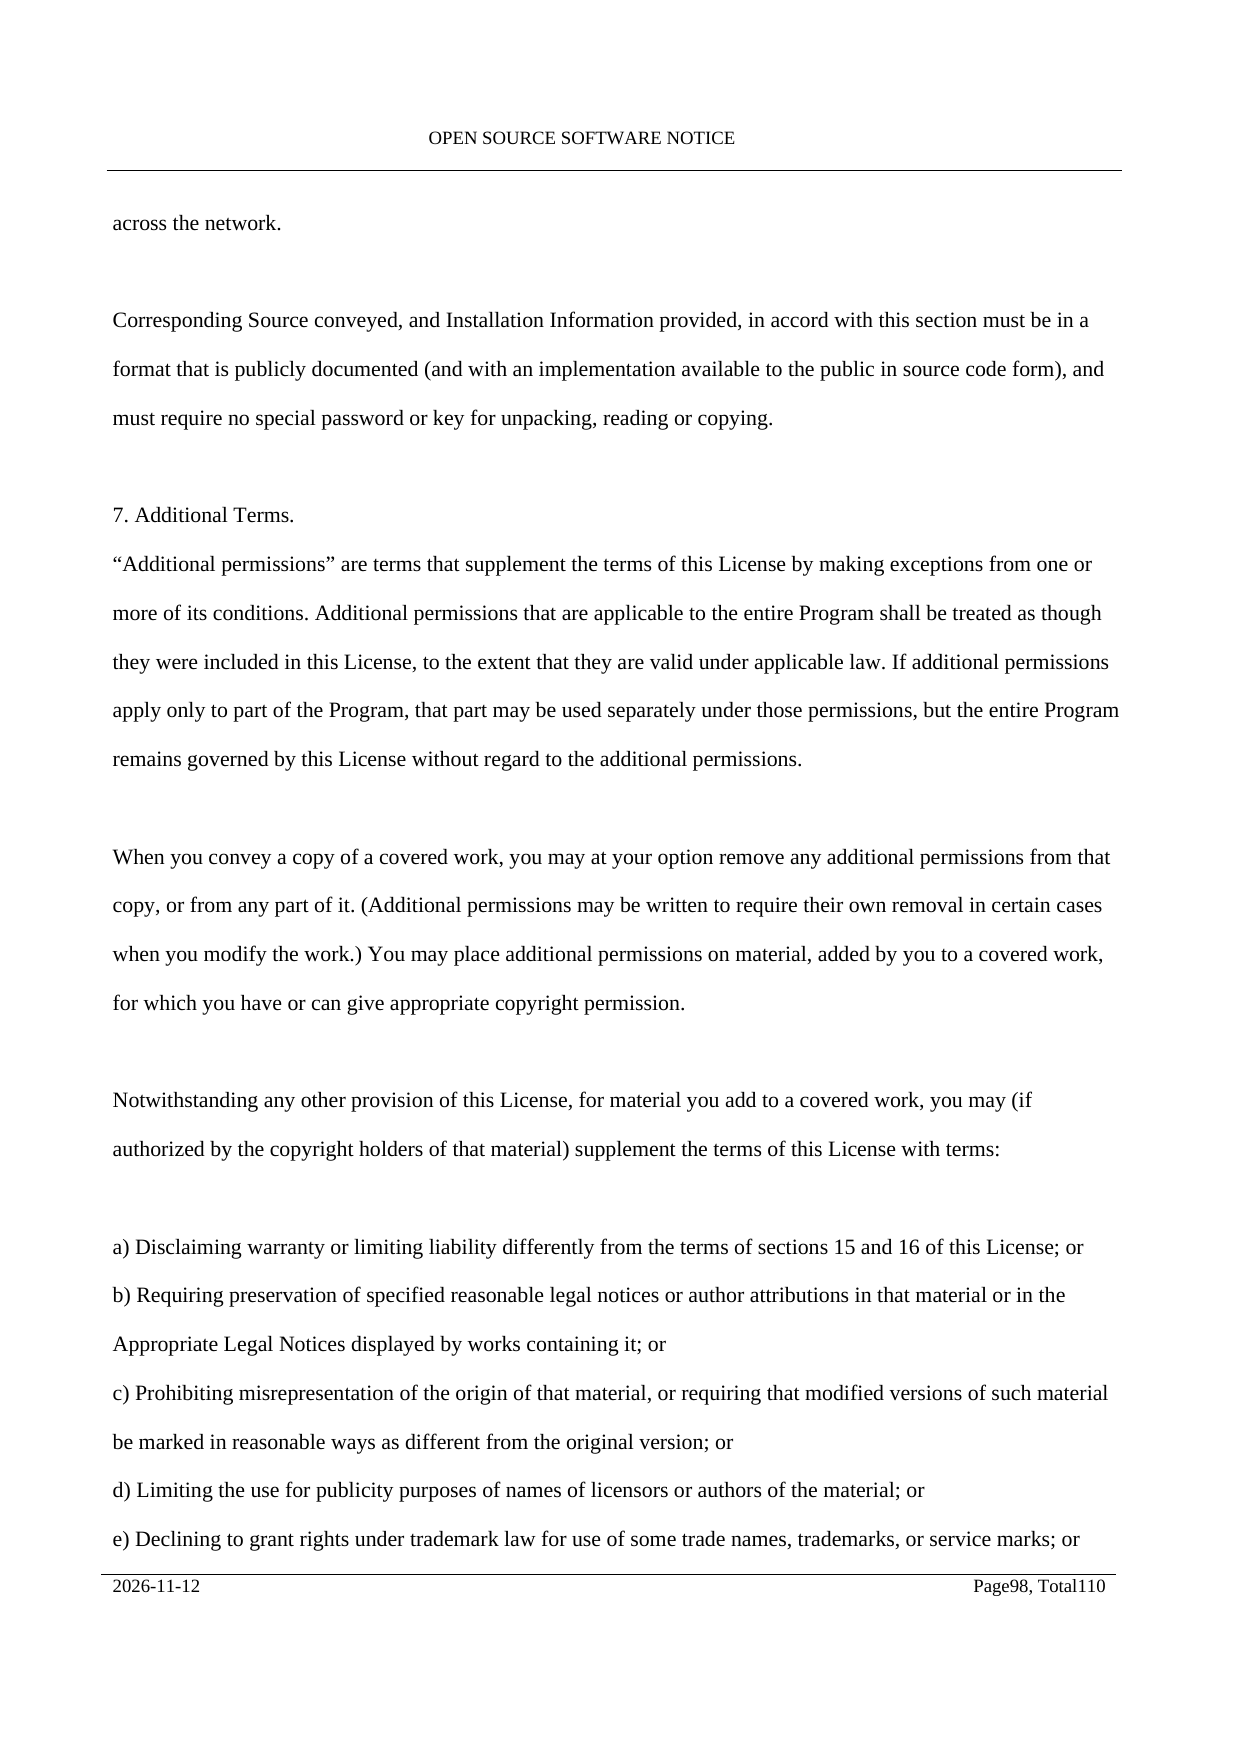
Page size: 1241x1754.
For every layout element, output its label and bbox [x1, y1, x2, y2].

text [112, 206, 1128, 1555]
